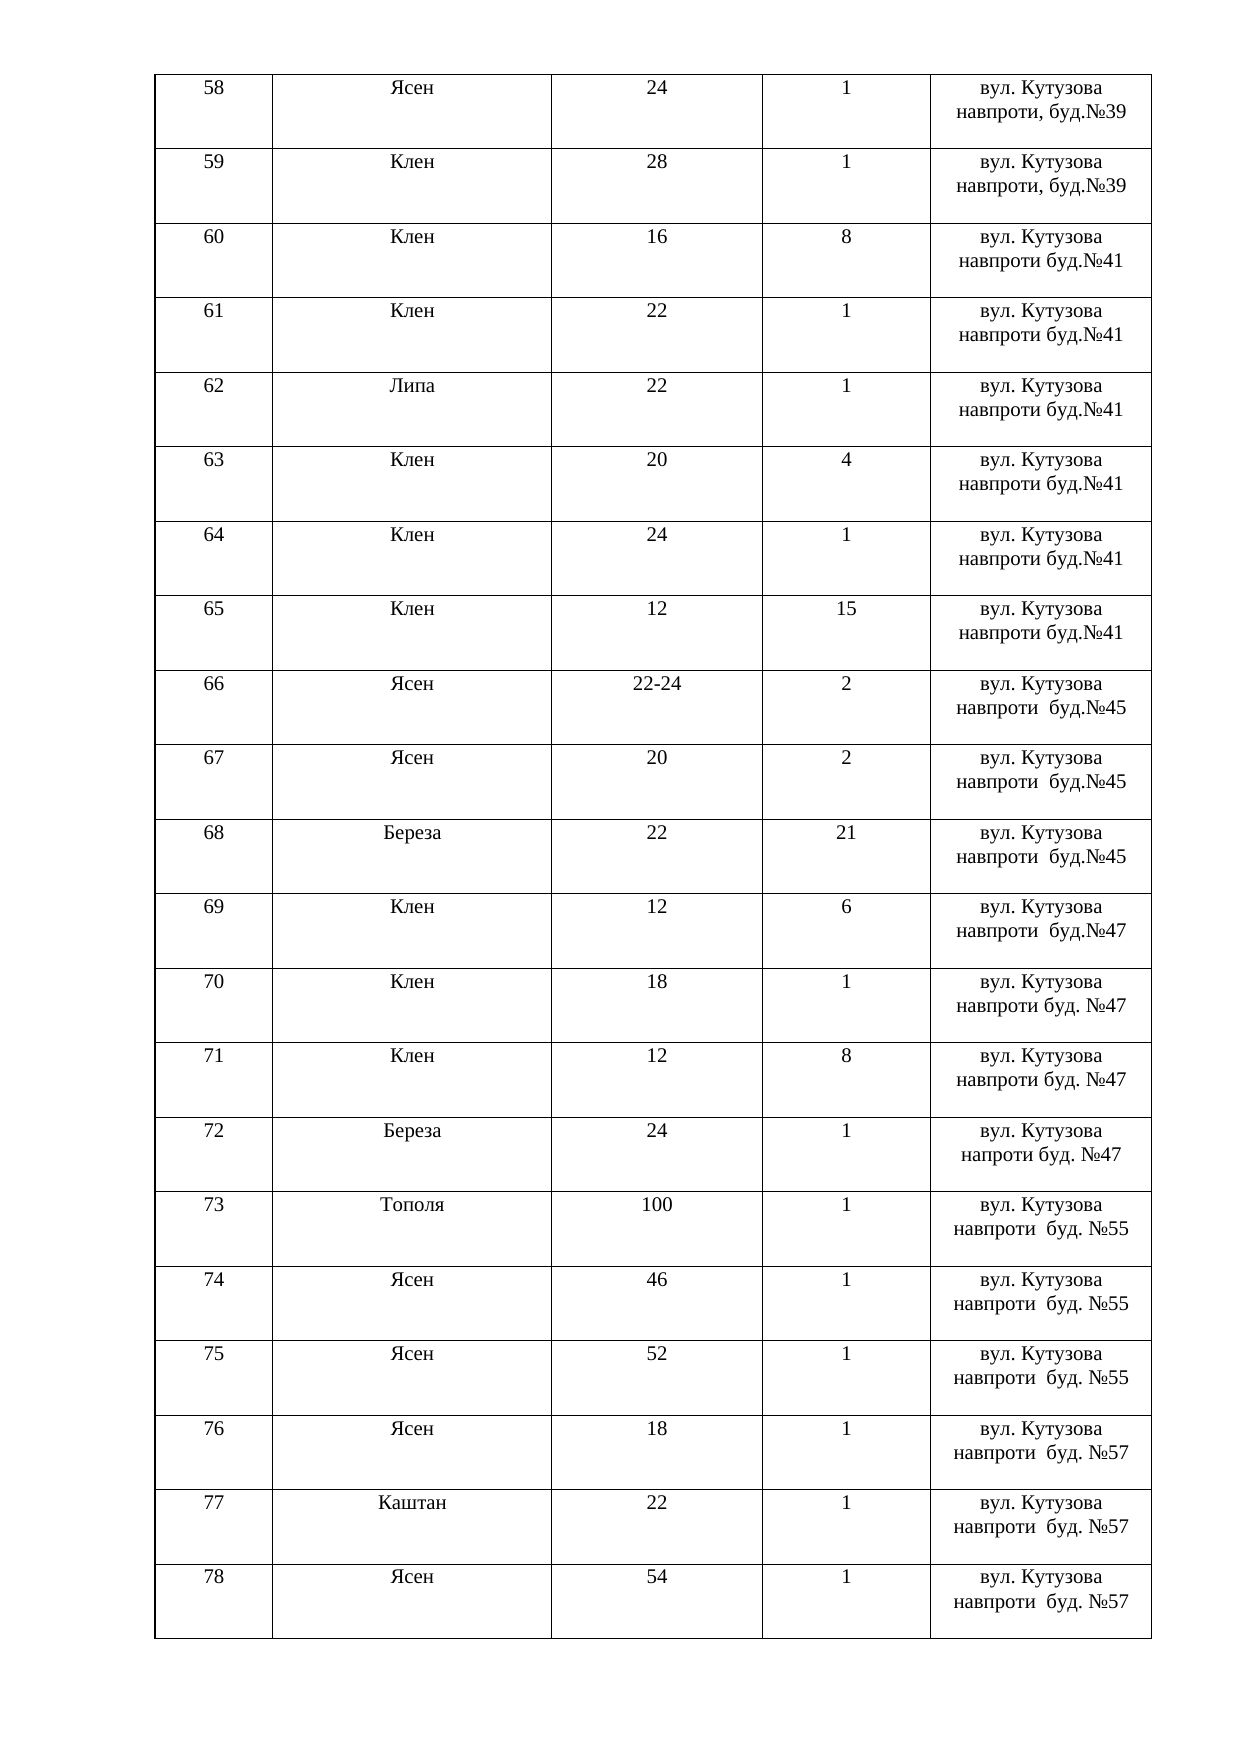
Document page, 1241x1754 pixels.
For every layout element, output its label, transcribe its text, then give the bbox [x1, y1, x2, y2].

table_cell 58 [156, 75, 272, 148]
table_cell 8 [763, 1043, 930, 1117]
table_cell 71 [156, 1043, 272, 1117]
table_cell вул. Кутузова навпроти, буд.№39 [931, 75, 1151, 148]
table_cell Клен [273, 149, 551, 223]
table_cell Каштан [273, 1490, 551, 1563]
table_cell 1 [763, 1416, 930, 1489]
table_cell 24 [552, 1118, 762, 1191]
table_cell вул. Кутузова навпроти буд.№41 [931, 298, 1151, 372]
table_cell Береза [273, 820, 551, 893]
table_cell 18 [552, 1416, 762, 1489]
table_cell 1 [763, 1341, 930, 1414]
table_cell 21 [763, 820, 930, 893]
table_cell вул. Кутузова навпроти буд. №55 [931, 1341, 1151, 1414]
table_cell 100 [552, 1192, 762, 1266]
table_cell 1 [763, 969, 930, 1042]
table_cell 18 [552, 969, 762, 1042]
table_cell Клен [273, 298, 551, 372]
table_cell вул. Кутузова навпроти буд. №57 [931, 1490, 1151, 1563]
table_cell 1 [763, 1490, 930, 1563]
table_cell 12 [552, 894, 762, 968]
table_cell Клен [273, 447, 551, 521]
table_cell 77 [156, 1490, 272, 1563]
table_cell вул. Кутузова навпроти буд.№41 [931, 224, 1151, 297]
table_cell вул. Кутузова навпроти буд.№45 [931, 671, 1151, 744]
table_cell Клен [273, 1043, 551, 1117]
table_cell 1 [763, 522, 930, 595]
table_cell Ясен [273, 1341, 551, 1414]
table_cell Липа [273, 373, 551, 446]
table_cell 73 [156, 1192, 272, 1266]
table_cell Клен [273, 522, 551, 595]
table_cell 1 [763, 149, 930, 223]
table_cell 20 [552, 745, 762, 819]
table_cell 2 [763, 745, 930, 819]
table_cell Тополя [273, 1192, 551, 1266]
table_cell 16 [552, 224, 762, 297]
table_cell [931, 1565, 1151, 1638]
table_cell 22 [552, 373, 762, 446]
table_cell 1 [763, 1192, 930, 1266]
table_cell Ясен [273, 75, 551, 148]
table_cell Клен [273, 224, 551, 297]
table_cell вул. Кутузова напроти буд. №47 [931, 1118, 1151, 1191]
table_cell 68 [156, 820, 272, 893]
table_cell вул. Кутузова навпроти буд.№45 [931, 745, 1151, 819]
table_cell 54 [552, 1565, 762, 1638]
table_cell 78 [156, 1565, 272, 1638]
table_cell 1 [763, 75, 930, 148]
table_cell вул. Кутузова навпроти буд. №57 [931, 1416, 1151, 1489]
table_cell 8 [763, 224, 930, 297]
table_cell вул. Кутузова навпроти буд.№45 [931, 820, 1151, 893]
table_cell Ясен [273, 745, 551, 819]
table_cell Береза [273, 1118, 551, 1191]
table_cell 24 [552, 75, 762, 148]
table_cell вул. Кутузова навпроти буд.№41 [931, 447, 1151, 521]
table_cell 60 [156, 224, 272, 297]
table_cell 62 [156, 373, 272, 446]
table_cell 69 [156, 894, 272, 968]
table_cell 66 [156, 671, 272, 744]
table_cell 74 [156, 1267, 272, 1340]
table_cell вул. Кутузова навпроти буд.№47 [931, 894, 1151, 968]
table_cell 64 [156, 522, 272, 595]
table_cell 22 [552, 298, 762, 372]
table_cell 59 [156, 149, 272, 223]
table_cell Клен [273, 969, 551, 1042]
table_cell вул. Кутузова навпроти буд. №55 [931, 1192, 1151, 1266]
table_cell 65 [156, 596, 272, 670]
table_cell 12 [552, 1043, 762, 1117]
table_cell 1 [763, 1267, 930, 1340]
table_cell вул. Кутузова навпроти буд.№41 [931, 522, 1151, 595]
table_cell 12 [552, 596, 762, 670]
table_cell 2 [763, 671, 930, 744]
table_cell вул. Кутузова навпроти буд.№41 [931, 373, 1151, 446]
table_cell 67 [156, 745, 272, 819]
table_cell 1 [763, 1118, 930, 1191]
table_cell Ясен [273, 1416, 551, 1489]
table_cell 1 [763, 298, 930, 372]
table_cell 63 [156, 447, 272, 521]
table_cell Клен [273, 894, 551, 968]
table_cell 20 [552, 447, 762, 521]
table_cell 1 [763, 373, 930, 446]
table_cell 76 [156, 1416, 272, 1489]
table_cell Ясен [273, 1267, 551, 1340]
table_cell 1 [763, 1565, 930, 1638]
table_cell 22 [552, 820, 762, 893]
table_cell Клен [273, 596, 551, 670]
table_cell 6 [763, 894, 930, 968]
table_cell 22 [552, 1490, 762, 1563]
table_cell вул. Кутузова навпроти, буд.№39 [931, 149, 1151, 223]
table_cell 75 [156, 1341, 272, 1414]
table_cell 15 [763, 596, 930, 670]
table_cell Ясен [273, 1565, 551, 1638]
table_cell вул. Кутузова навпроти буд.№41 [931, 596, 1151, 670]
table_cell 61 [156, 298, 272, 372]
table_cell Ясен [273, 671, 551, 744]
table_cell 22-24 [552, 671, 762, 744]
table_cell 28 [552, 149, 762, 223]
table_cell вул. Кутузова навпроти буд. №47 [931, 1043, 1151, 1117]
table_cell вул. Кутузова навпроти буд. №55 [931, 1267, 1151, 1340]
table_cell 24 [552, 522, 762, 595]
table_cell 46 [552, 1267, 762, 1340]
table_cell 72 [156, 1118, 272, 1191]
table_cell 52 [552, 1341, 762, 1414]
table_cell вул. Кутузова навпроти буд. №47 [931, 969, 1151, 1042]
table_cell 70 [156, 969, 272, 1042]
table_cell 4 [763, 447, 930, 521]
